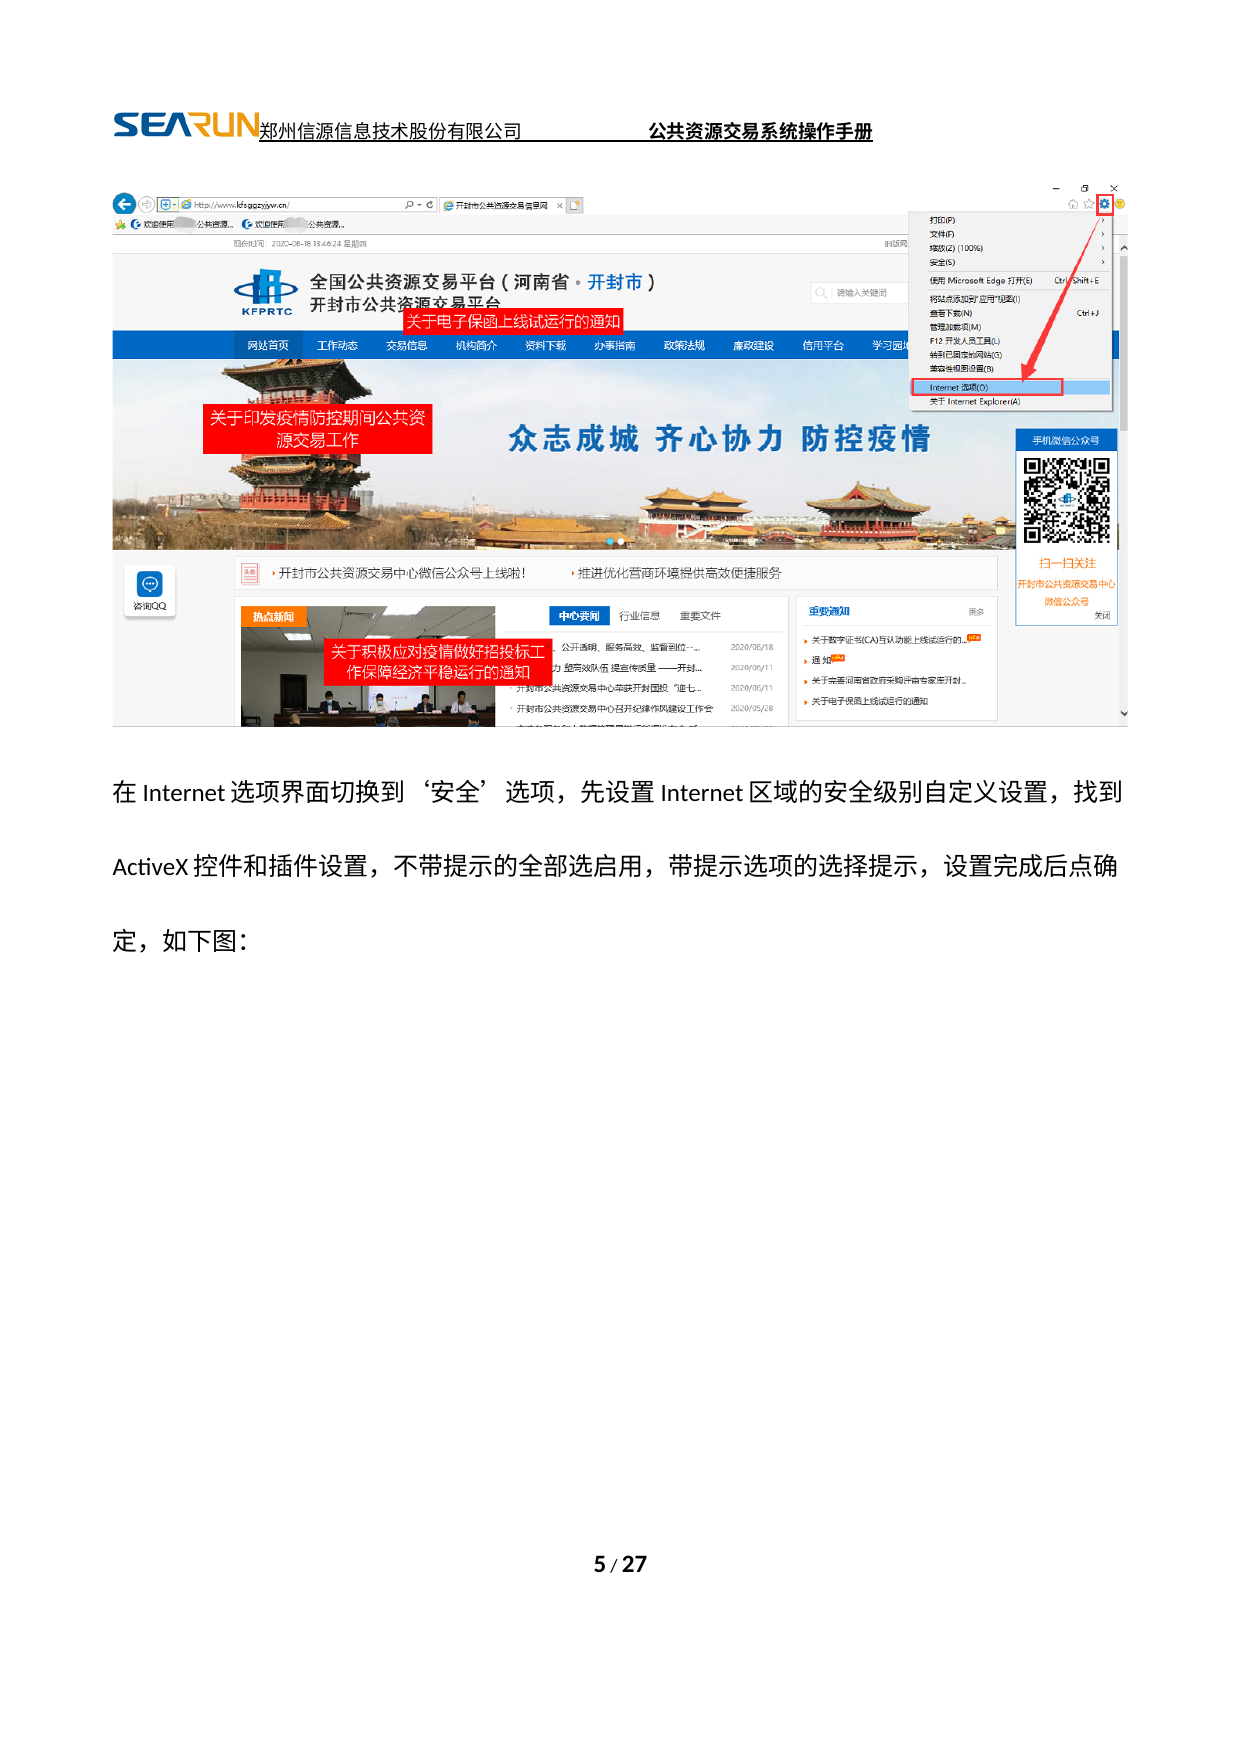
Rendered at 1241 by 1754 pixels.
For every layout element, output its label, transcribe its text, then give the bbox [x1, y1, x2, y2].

picture [112, 180, 1128, 727]
picture [112, 111, 260, 139]
picture [119, 199, 130, 207]
text 在Internet选项界面切换到‘安全’选项，先设置Internet区域的安全级别自定义设置，找到ActiveX控件和插件设置，不带提示的全部选启用，带提示选项的选择提示，设置完成后点确定，如下图： [112, 758, 1128, 972]
